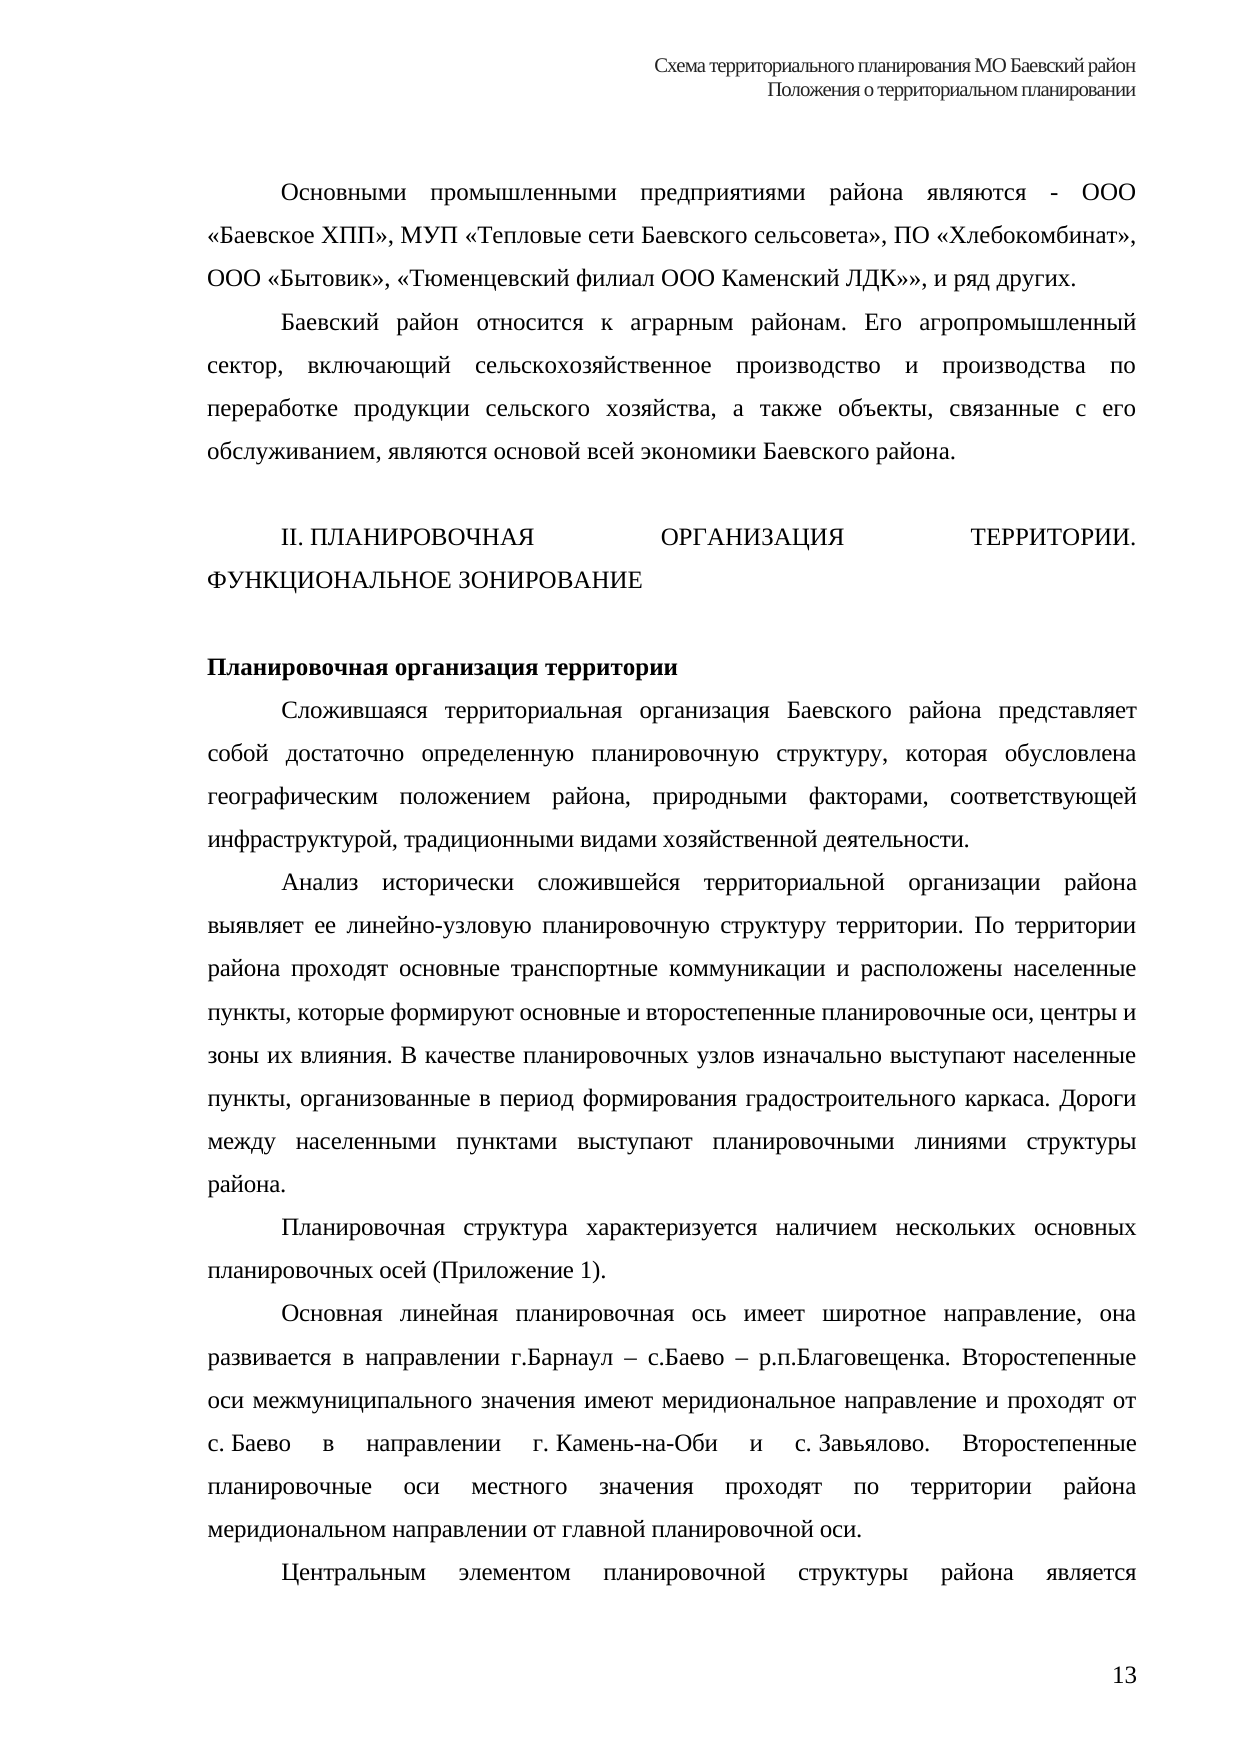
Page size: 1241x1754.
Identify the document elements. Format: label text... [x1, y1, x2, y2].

text Основными промышленными предприятиями района являются - ООО «Баевское ХПП», МУП «Тепловые сети Баевского сельсовета», ПО «Хлебокомбинат», ООО «Бытовик», «Тюменцевский филиал ООО Каменский ЛДК»», и ряд других. [207, 177, 1137, 292]
text Анализ исторически сложившейся территориальной организации района выявляет ее линейно-узловую планировочную структуру территории. По территории района проходят основные транспортные коммуникации и расположены населенные пункты, которые формируют основные и второстепенные планировочные оси, центры и зоны их влияния. В качестве планировочных узлов изначально выступают населенные пункты, организованные в период формирования градостроительного каркаса. Дороги между населенными пунктами выступают планировочными линиями структуры района. [207, 867, 1137, 1198]
text II. ПЛАНИРОВОЧНАЯ ОРГАНИЗАЦИЯ ТЕРРИТОРИИ. ФУНКЦИОНАЛЬНОЕ ЗОНИРОВАНИЕ [207, 522, 1137, 594]
text Баевский район относится к аграрным районам. Его агропромышленный сектор, включающий сельскохозяйственное производство и производства по переработке продукции сельского хозяйства, а также объекты, связанные с его обслуживанием, являются основой всей экономики Баевского района. [207, 307, 1137, 465]
text Сложившаяся территориальная организация Баевского района представляет собой достаточно определенную планировочную структуру, которая обусловлена географическим положением района, природными факторами, соответствующей инфраструктурой, традиционными видами хозяйственной деятельности. [207, 695, 1137, 853]
text Планировочная структура характеризуется наличием нескольких основных планировочных осей (Приложение 1). [207, 1212, 1137, 1284]
text Основная линейная планировочная ось имеет широтное направление, она развивается в направлении г.Барнаул – с.Баево – р.п.Благовещенка. Второстепенные оси межмуниципального значения имеют меридиональное направление и проходят от с. Баево в направлении г. Камень-на-Оби и с. Завьялово. Второстепенные планировочные оси местного значения проходят по территории района меридиональном направлении от главной планировочной оси. [207, 1298, 1137, 1543]
text Планировочная организация территории [207, 652, 1137, 680]
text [207, 1557, 1137, 1586]
